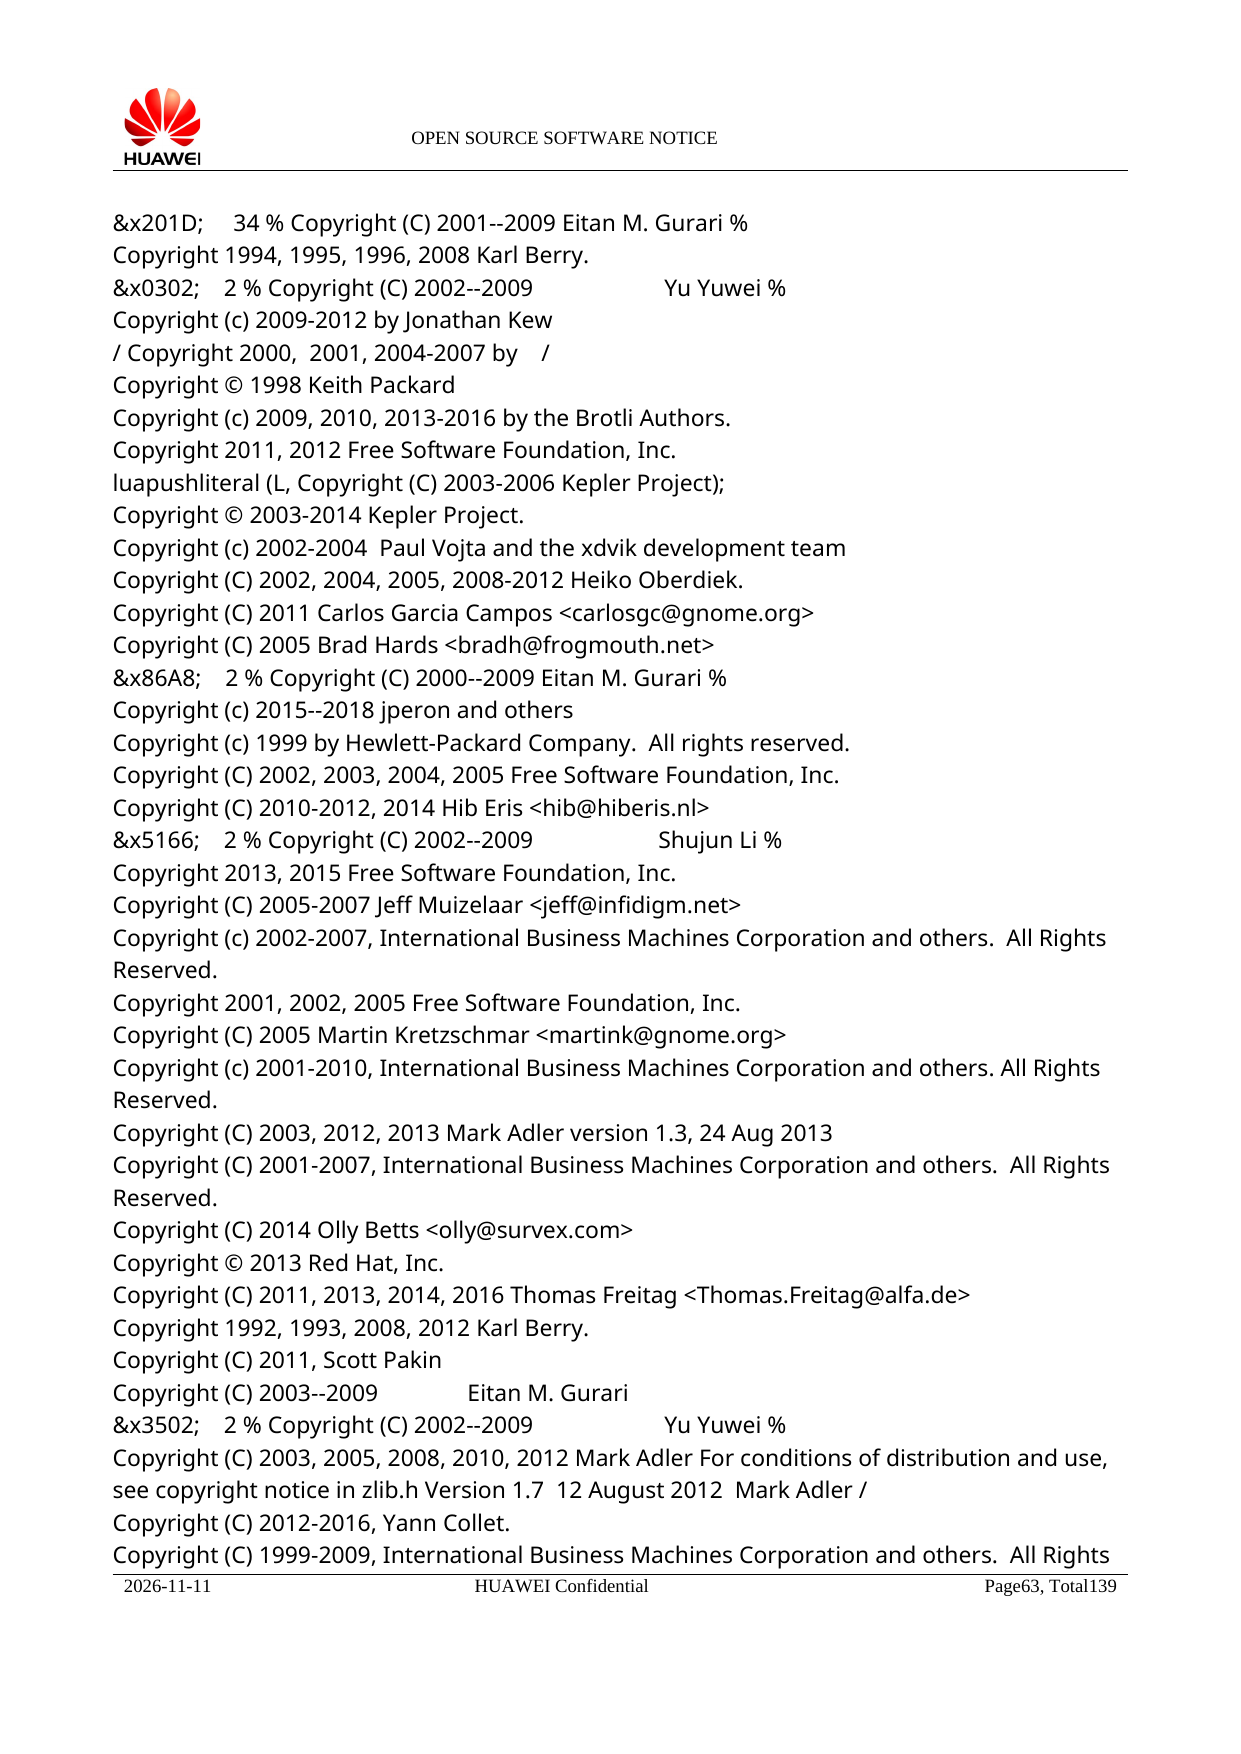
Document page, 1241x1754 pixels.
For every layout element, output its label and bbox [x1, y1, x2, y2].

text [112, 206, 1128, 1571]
picture [124, 88, 201, 165]
